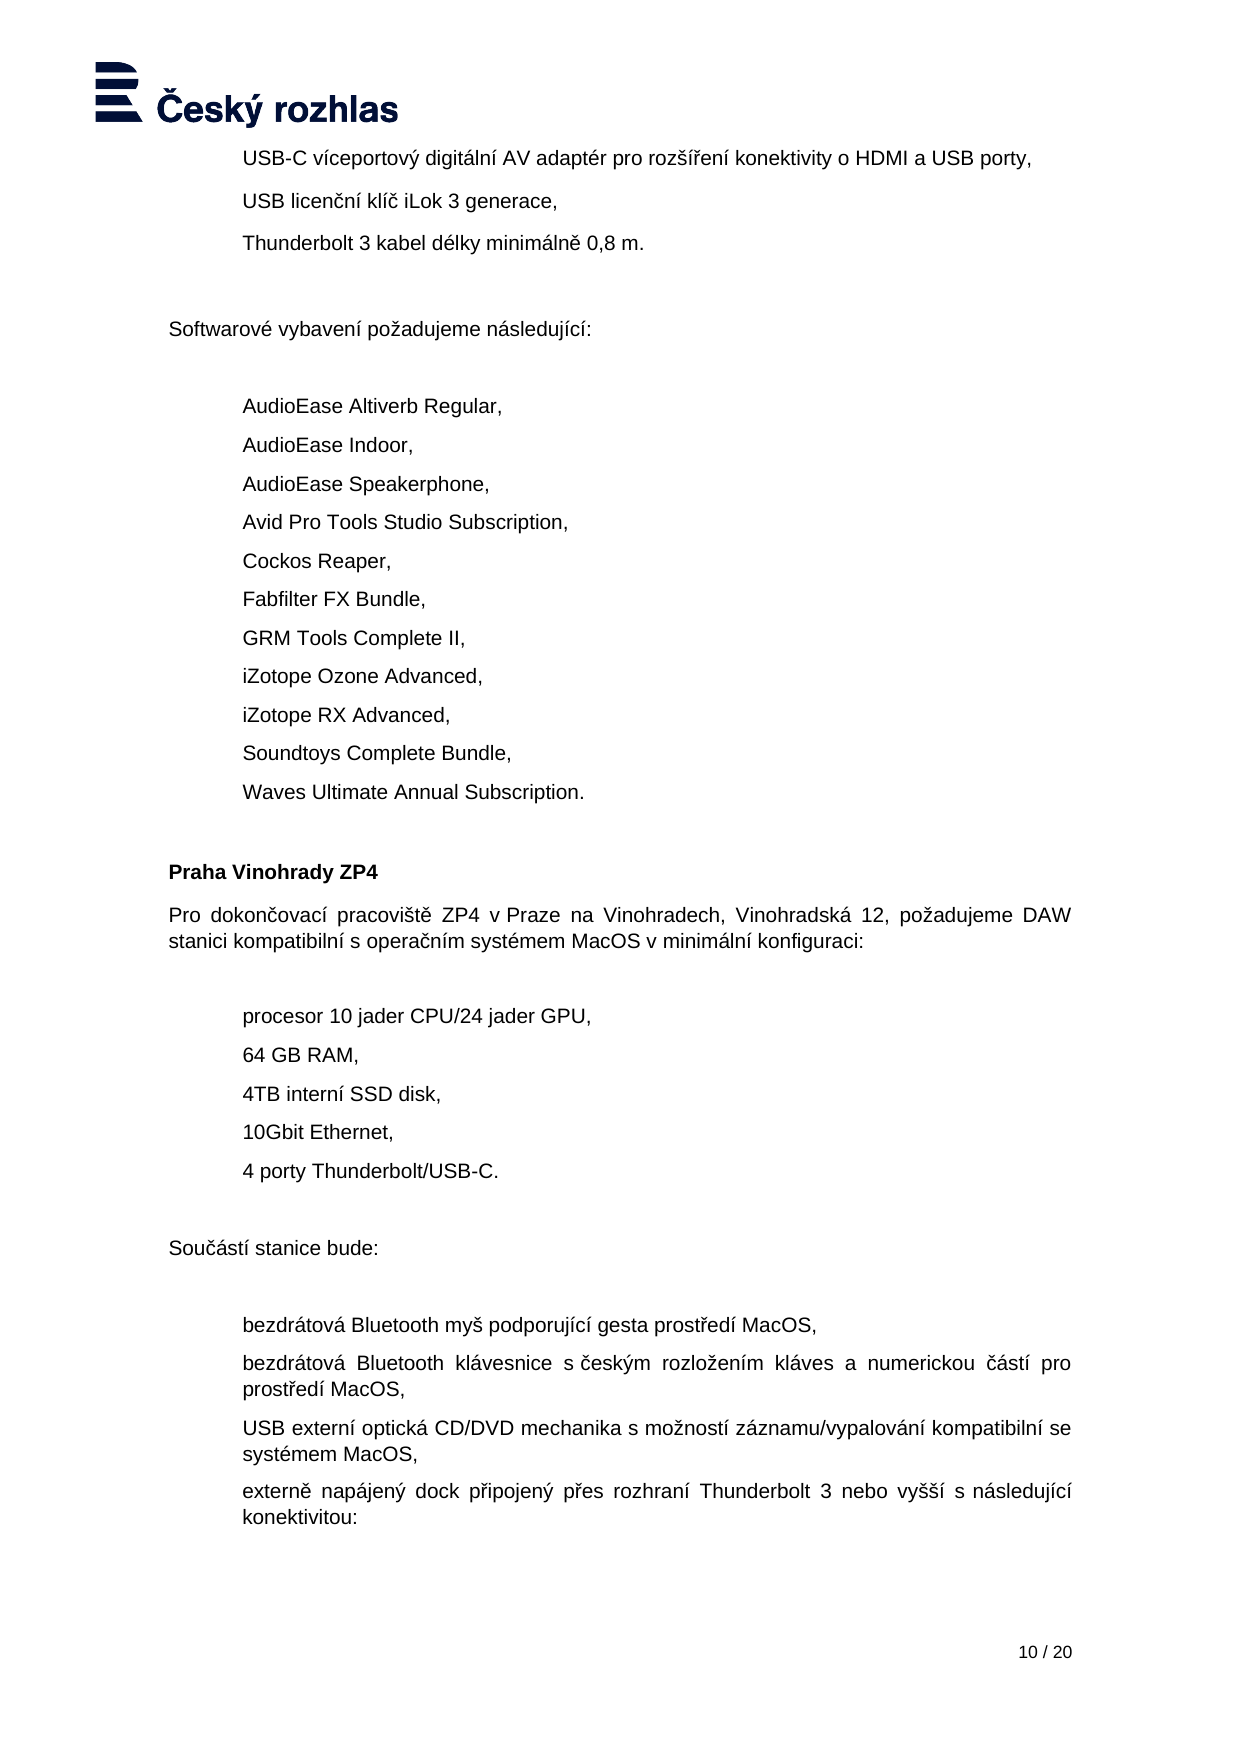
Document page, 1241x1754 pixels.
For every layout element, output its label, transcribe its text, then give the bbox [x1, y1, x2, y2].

text AudioEase Speakerphone, [242, 470, 1072, 496]
text Avid Pro Tools Studio Subscription, [242, 509, 1072, 535]
picture [95, 62, 398, 128]
text USB licenční klíč iLok 3 generace, [242, 188, 1072, 212]
text 64 GB RAM, [242, 1042, 1072, 1068]
text procesor 10 jader CPU/24 jader GPU, [242, 1003, 1072, 1029]
text 10Gbit Ethernet, [242, 1119, 1072, 1145]
text bezdrátová Bluetooth myš podporující gesta prostředí MacOS, [242, 1311, 1072, 1337]
text Softwarové vybavení požadujeme následující: [168, 316, 1072, 342]
text Praha Vinohrady ZP4 [168, 859, 1072, 883]
text iZotope RX Advanced, [242, 701, 1072, 727]
text bezdrátová Bluetooth klávesnice s českým rozložením kláves a numerickou částí pro prostředí MacOS, [242, 1350, 1072, 1402]
text iZotope Ozone Advanced, [242, 663, 1072, 689]
text GRM Tools Complete II, [242, 624, 1072, 650]
text Pro dokončovací pracoviště ZP4 v Praze na Vinohradech, Vinohradská 12, požadujeme DAW stanici kompatibilní s operačním systémem MacOS v minimální konfiguraci: [168, 902, 1072, 954]
text Fabfilter FX Bundle, [242, 586, 1072, 612]
text Thunderbolt 3 kabel délky minimálně 0,8 m. [242, 231, 1072, 255]
text Součástí stanice bude: [168, 1234, 1072, 1260]
text AudioEase Altiverb Regular, [242, 393, 1072, 419]
text USB-C víceportový digitální AV adaptér pro rozšíření konektivity o HDMI a USB porty, [242, 146, 1072, 170]
text 4 porty Thunderbolt/USB-C. [242, 1157, 1072, 1183]
text 4TB interní SSD disk, [242, 1080, 1072, 1106]
text Cockos Reaper, [242, 547, 1072, 573]
text AudioEase Indoor, [242, 432, 1072, 458]
text USB externí optická CD/DVD mechanika s možností záznamu/vypalování kompatibilní se systémem MacOS, [242, 1414, 1072, 1467]
text externě napájený dock připojený přes rozhraní Thunderbolt 3 nebo vyšší s následující konektivitou: [242, 1479, 1072, 1529]
text Waves Ultimate Annual Subscription. [242, 778, 1072, 804]
text Soundtoys Complete Bundle, [242, 740, 1072, 766]
